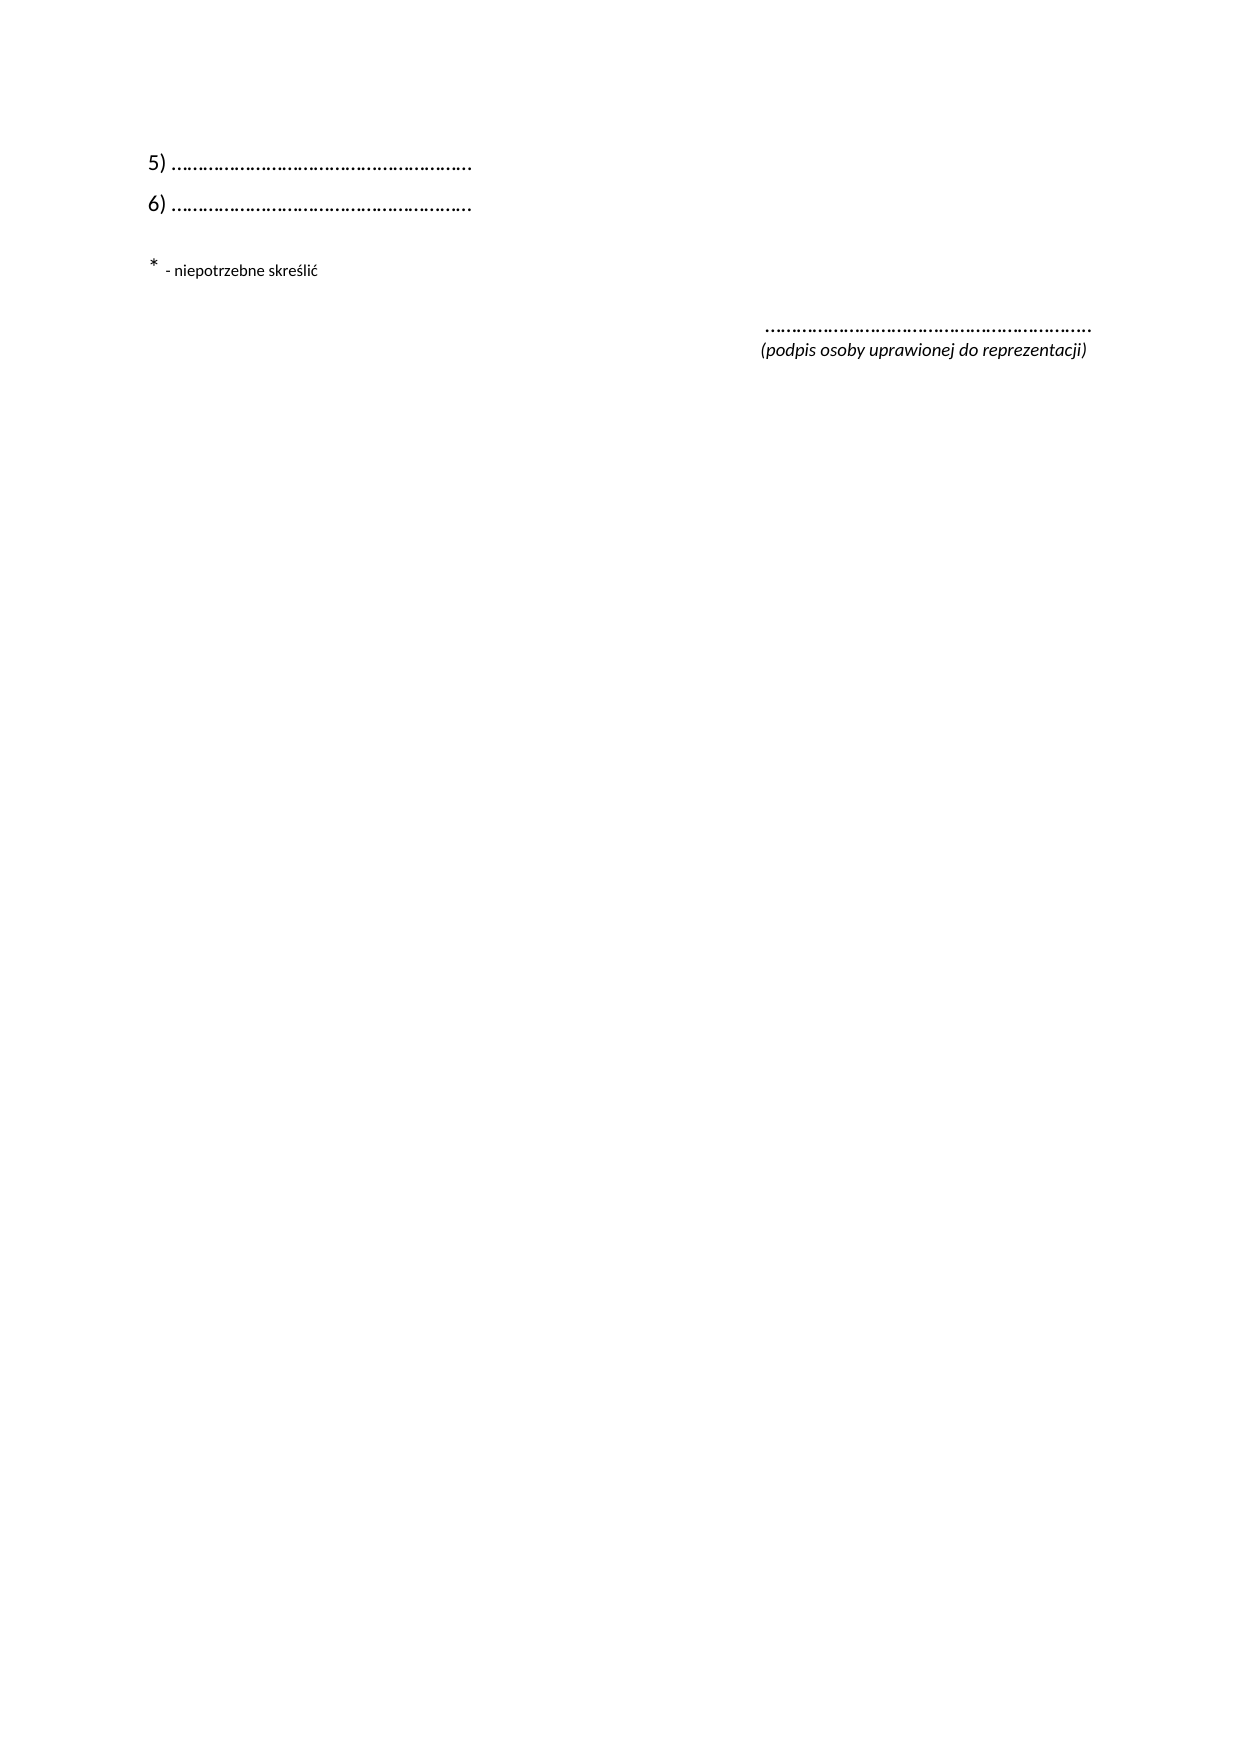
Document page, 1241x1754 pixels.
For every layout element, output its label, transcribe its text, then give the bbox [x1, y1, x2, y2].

text * - niepotrzebne skreślić [148, 252, 1093, 282]
text …………………………………………………….. [148, 310, 1093, 338]
text 5) ………………………………………………… [148, 148, 1093, 176]
text (podpis osoby uprawionej do reprezentacji) [148, 338, 1093, 361]
text 6) ………………………………………………… [148, 189, 1093, 218]
